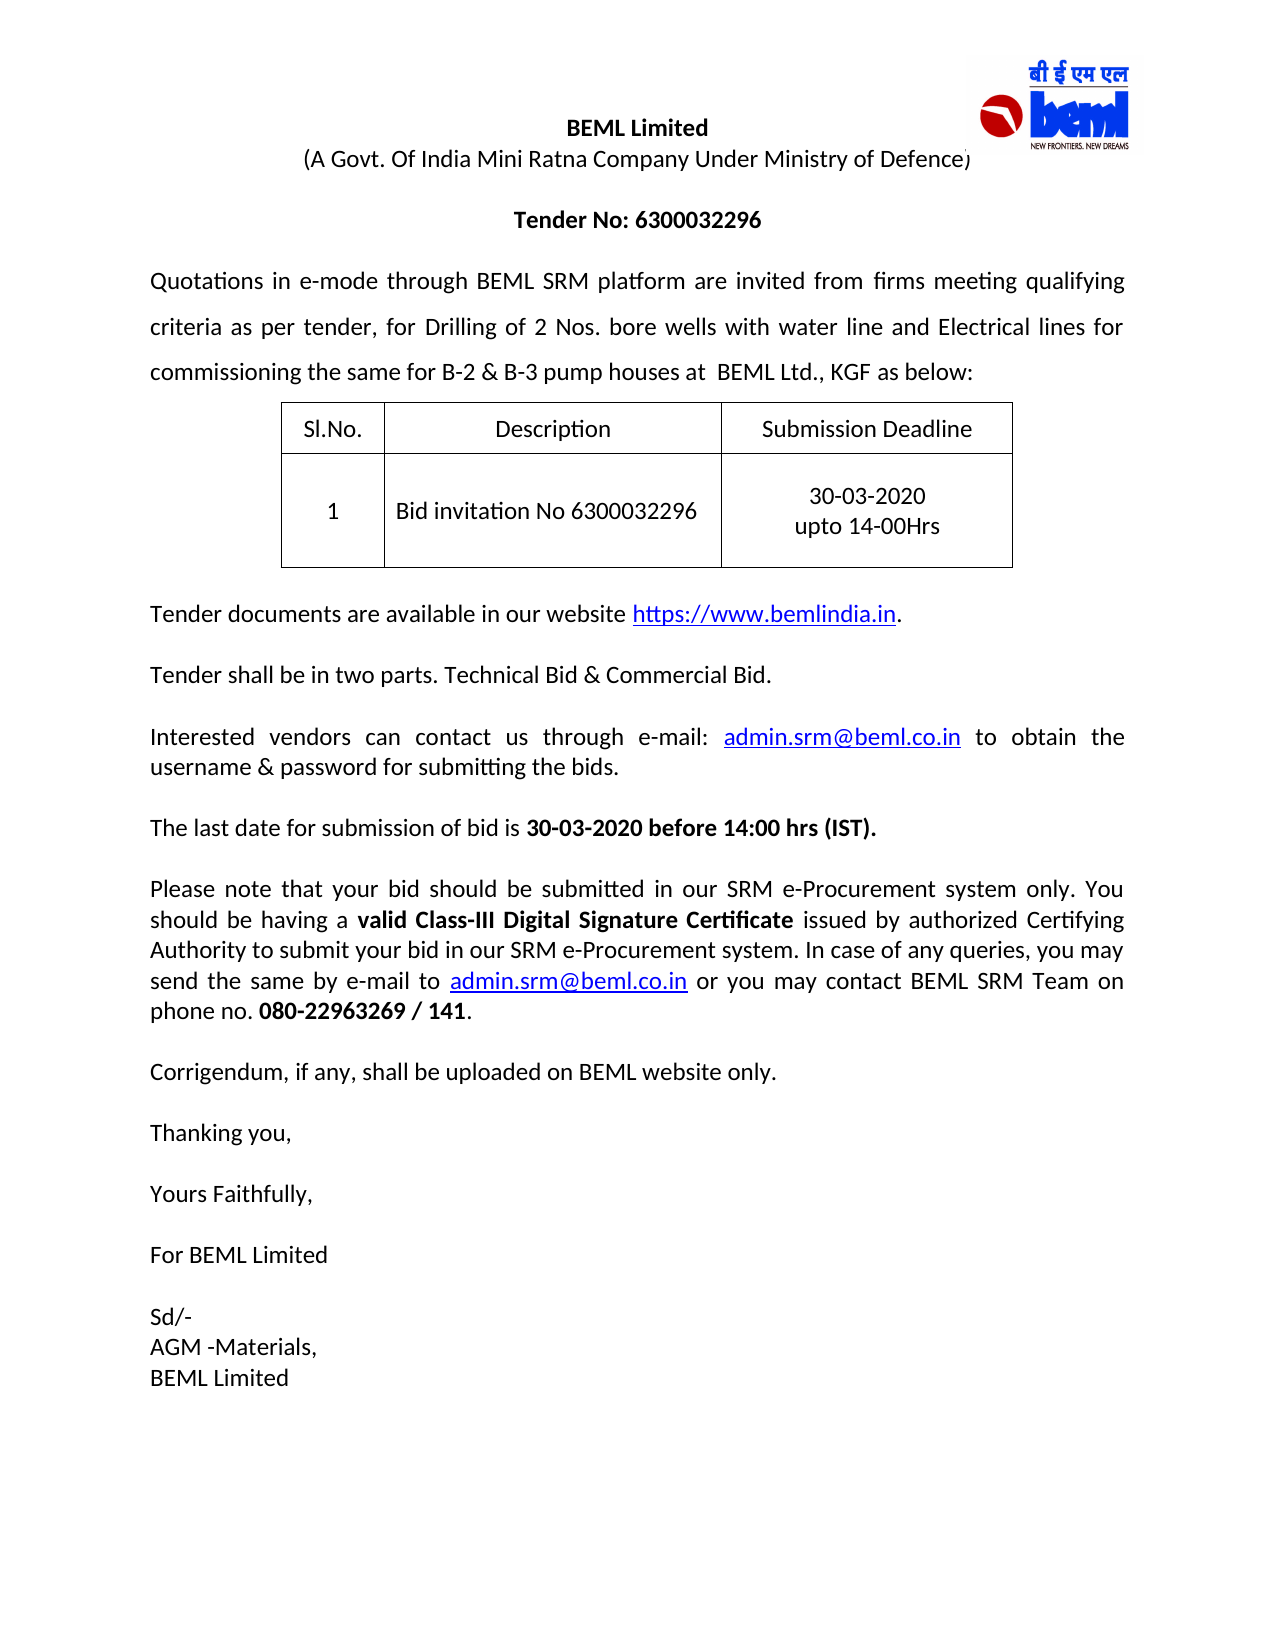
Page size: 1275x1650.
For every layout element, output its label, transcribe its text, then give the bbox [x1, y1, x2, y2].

table_cell 1 [282, 454, 384, 567]
text BEML Limited [150, 112, 965, 143]
text (A Govt. Of India Mini Ratna Company Under Ministry of Defence) [150, 143, 1125, 173]
text Interested vendors can contact us through e-mail: admin.srm@beml.co.in to obtain the username & password for submitting the bids. [150, 721, 1125, 782]
table_cell 30-03-2020 upto 14-00Hrs [722, 454, 1012, 567]
table_header Description [385, 403, 721, 453]
text Sd/- [150, 1301, 1125, 1331]
text Thanking you, [150, 1117, 1125, 1148]
text Tender shall be in two parts. Technical Bid & Commercial Bid. [150, 660, 1125, 690]
table_header Sl.No. [282, 403, 384, 453]
table_header Submission Deadline [722, 403, 1012, 453]
text BEML Limited [150, 1362, 1125, 1392]
text Corrigendum, if any, shall be uploaded on BEML website only. [150, 1056, 1125, 1087]
text Quotations in e-mode through BEML SRM platform are invited from firms meeting qualifying criteria as per tender, for Drilling of 2 Nos. bore wells with water line and Electrical lines for commissioning the same for B-2 & B-3 pump houses at BEML Ltd., KGF as below: [150, 265, 1125, 387]
text For BEML Limited [150, 1239, 1125, 1270]
text The last date for submission of bid is 30-03-2020 before 14:00 hrs (IST). [150, 812, 1125, 843]
table_cell Bid invitation No 6300032296 [385, 454, 721, 567]
text Tender documents are available in our website https://www.bemlindia.in. [150, 599, 1125, 629]
text Yours Faithfully, [150, 1178, 1125, 1209]
picture [965, 55, 1144, 155]
text AGM -Materials, [150, 1331, 1125, 1362]
text Tender No: 6300032296 [150, 204, 1125, 234]
text Please note that your bid should be submitted in our SRM e-Procurement system only. You should be having a valid Class-III Digital Signature Certificate issued by authorized Certifying Authority to submit your bid in our SRM e-Procurement system. In case of any queries, you may send the same by e-mail to admin.srm@beml.co.in or you may contact BEML SRM Team on phone no. 080-22963269 / 141. [150, 873, 1125, 1026]
